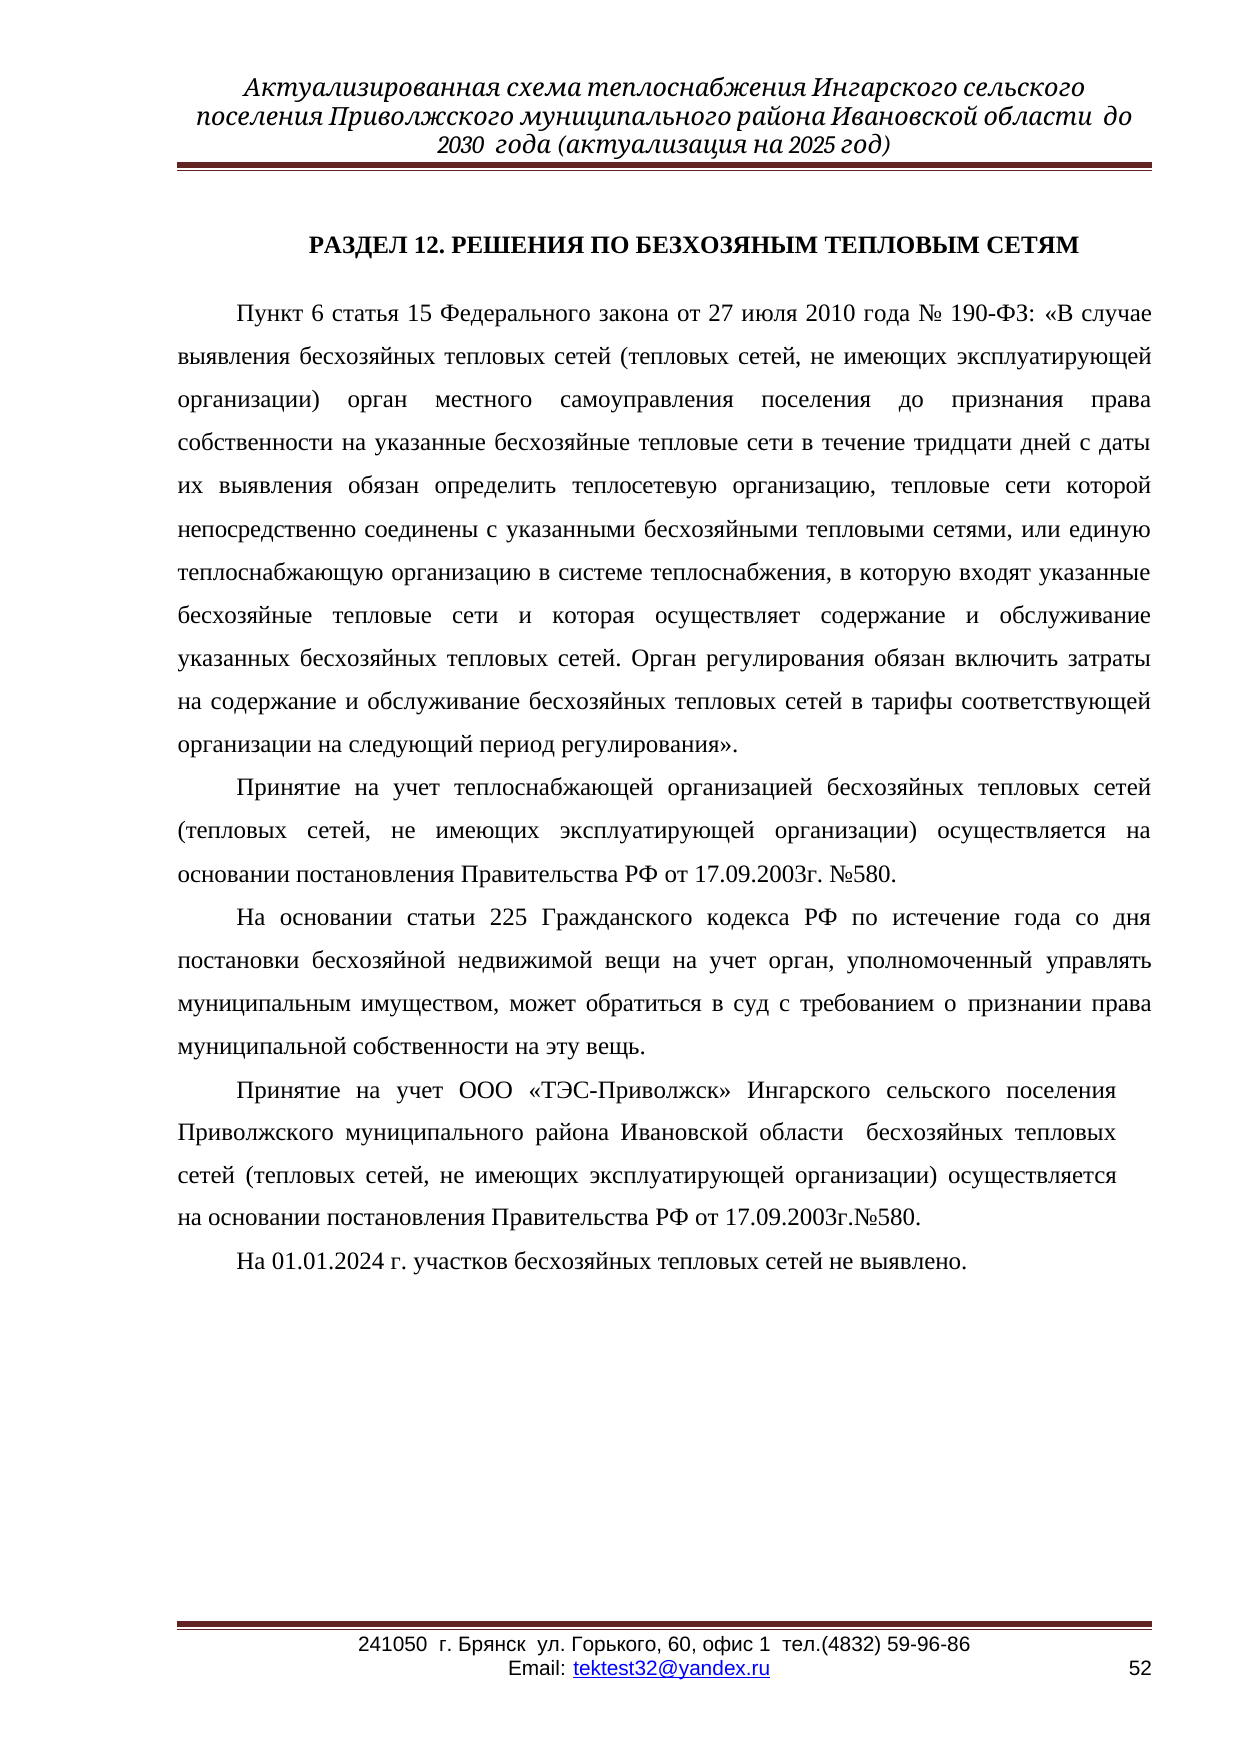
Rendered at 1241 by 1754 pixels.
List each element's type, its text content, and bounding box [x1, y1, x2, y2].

subtitle РАЗДЕЛ 12. РЕШЕНИЯ ПО БЕЗХОЗЯНЫМ ТЕПЛОВЫМ СЕТЯМ [177, 230, 1152, 259]
text На 01.01.2024 г. участков бесхозяйных тепловых сетей не выявлено. [177, 1246, 1152, 1274]
list Принятие на учет теплоснабжающей организацией бесхозяйных тепловых сетей (тепловых сетей, не имеющих эксплуатирующей организации) осуществляется на основании постановления Правительства РФ от 17.09.2003г. №580. [177, 772, 1152, 887]
list Пункт 6 статья 15 Федерального закона от 27 июля 2010 года № 190-ФЗ: «В случае выявления бесхозяйных тепловых сетей (тепловых сетей, не имеющих эксплуатирующей организации) орган местного самоуправления поселения до признания права собственности на указанные бесхозяйные тепловые сети в течение тридцати дней с даты их выявления обязан определить теплосетевую организацию, тепловые сети которой непосредственно соединены с указанными бесхозяйными тепловыми сетями, или единую теплоснабжающую организацию в системе теплоснабжения, в которую входят указанные бесхозяйные тепловые сети и которая осуществляет содержание и обслуживание указанных бесхозяйных тепловых сетей. Орган регулирования обязан включить затраты на содержание и обслуживание бесхозяйных тепловых сетей в тарифы соответствующей организации на следующий период регулирования». [177, 298, 1152, 758]
list На основании статьи 225 Гражданского кодекса РФ по истечение года со дня постановки бесхозяйной недвижимой вещи на учет орган, уполномоченный управлять муниципальным имуществом, может обратиться в суд с требованием о признании права муниципальной собственности на эту вещь. [177, 902, 1152, 1060]
text Принятие на учет ООО «ТЭС-Приволжск» Ингарского сельского поселения Приволжского муниципального района Ивановской области бесхозяйных тепловых сетей (тепловых сетей, не имеющих эксплуатирующей организации) осуществляется на основании постановления Правительства РФ от 17.09.2003г.№580. [177, 1075, 1117, 1231]
